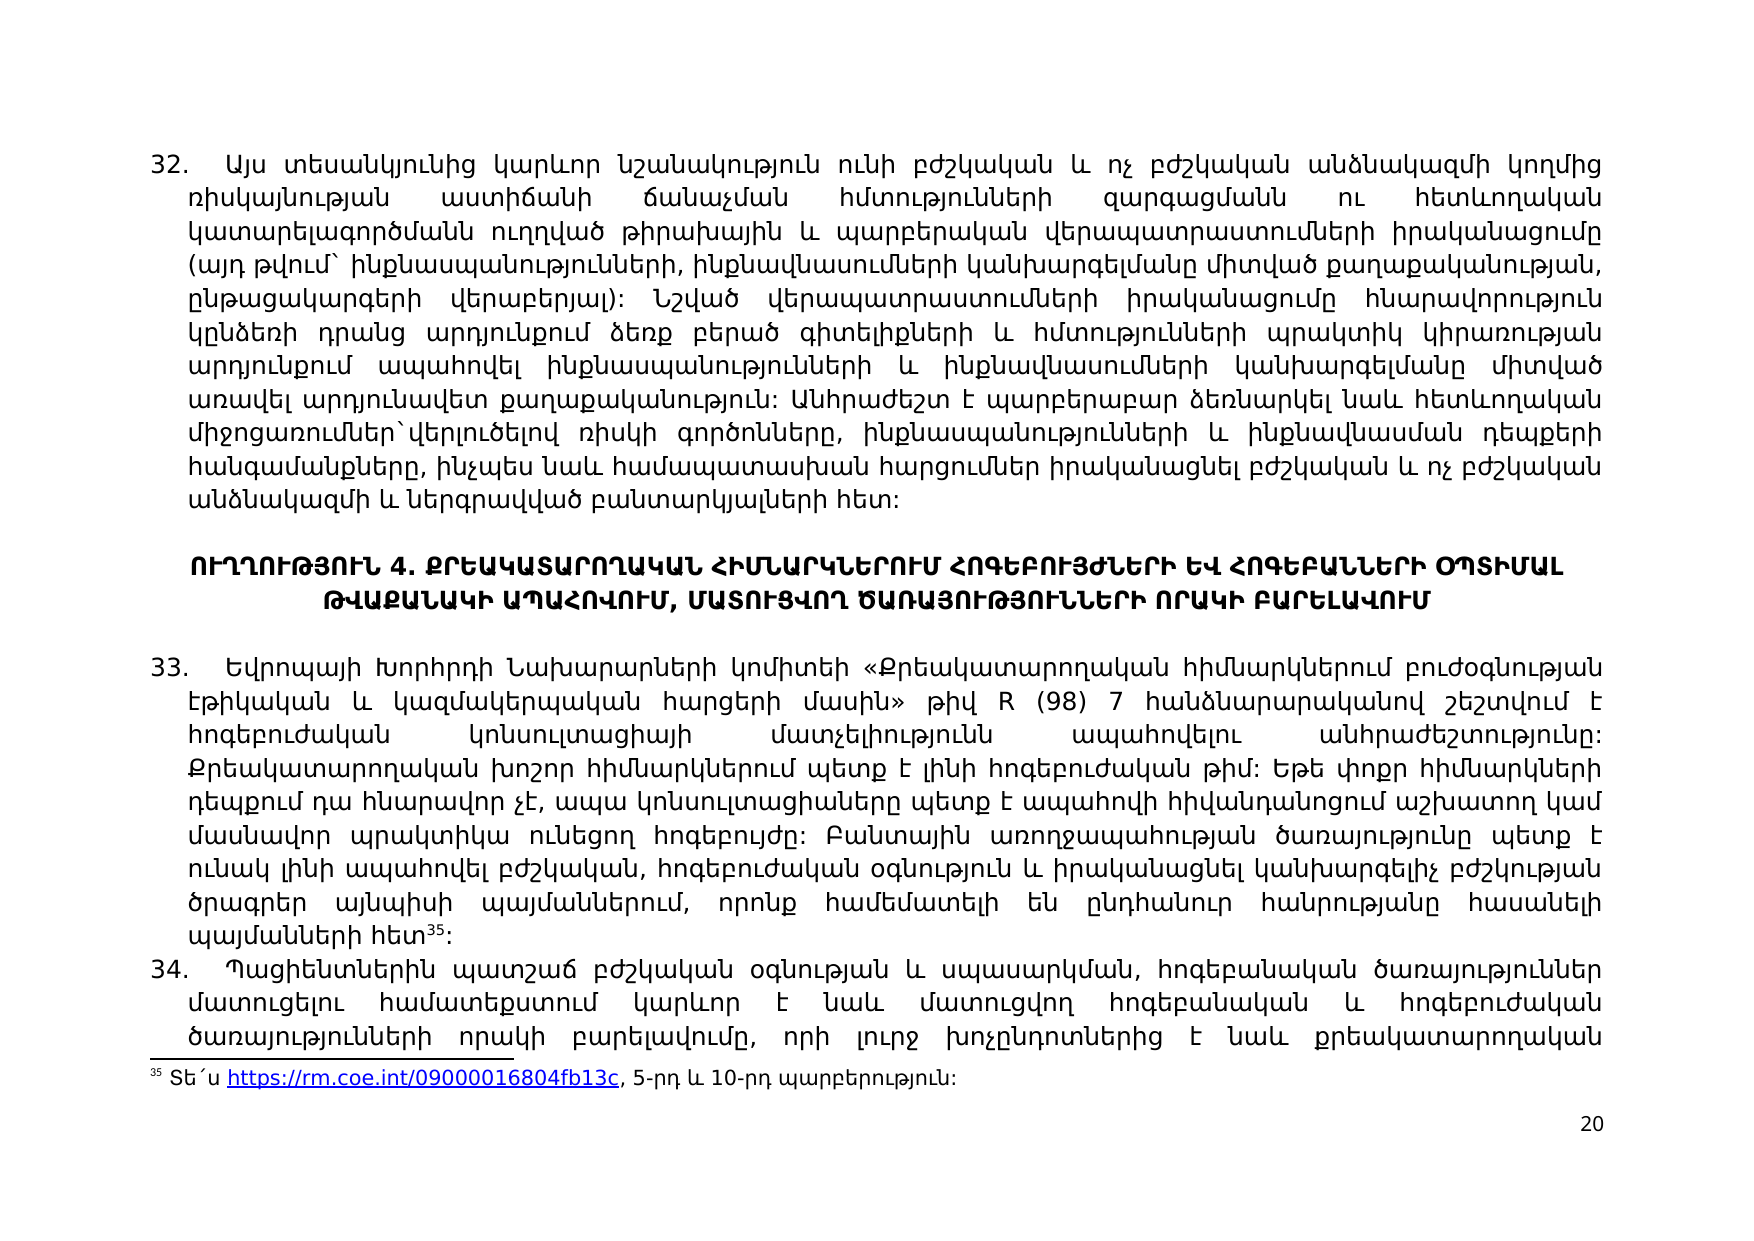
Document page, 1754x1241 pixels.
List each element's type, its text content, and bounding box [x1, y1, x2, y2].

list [150, 955, 1604, 1051]
list Այս տեսանկյունից կարևոր նշանակություն ունի բժշկական և ոչ բժշկական անձնակազմի կողմից ռիսկայնության աստիճանի ճանաչման հմտությունների զարգացմանն ու հետևողական կատարելագործմանն ուղղված թիրախային և պարբերական վերապատրաստումների իրականացումը (այդ թվում` ինքնասպանությունների, ինքնավնասումների կանխարգելմանը միտված քաղաքականության, ընթացակարգերի վերաբերյալ): Նշված վերապատրաստումների իրականացումը հնարավորություն կընձեռի դրանց արդյունքում ձեռք բերած գիտելիքների և հմտությունների պրակտիկ կիրառության արդյունքում ապահովել ինքնասպանությունների և ինքնավնասումների կանխարգելմանը միտված առավել արդյունավետ քաղաքականություն: Անհրաժեշտ է պարբերաբար ձեռնարկել նաև հետևողական միջոցառումներ`վերլուծելով ռիսկի գործոնները, ինքնասպանությունների և ինքնավնասման դեպքերի հանգամանքները, ինչպես նաև համապատասխան հարցումներ իրականացնել բժշկական և ոչ բժշկական անձնակազմի և ներգրավված բանտարկյալների հետ: [150, 150, 1604, 514]
text ՈՒՂՂՈՒԹՅՈՒՆ 4. ՔՐԵԱԿԱՏԱՐՈՂԱԿԱՆ ՀԻՄՆԱՐԿՆԵՐՈՒՄ ՀՈԳԵԲՈՒՅԺՆԵՐԻ ԵՎ ՀՈԳԵԲԱՆՆԵՐԻ ՕՊՏԻՄԱԼ ԹՎԱՔԱՆԱԿԻ ԱՊԱՀՈՎՈՒՄ, ՄԱՏՈՒՑՎՈՂ ԾԱՌԱՅՈՒԹՅՈՒՆՆԵՐԻ ՈՐԱԿԻ ԲԱՐԵԼԱՎՈՒՄ [150, 552, 1604, 615]
list Եվրոպայի Խորհրդի Նախարարների կոմիտեի «Քրեակատարողական հիմնարկներում բուժօգնության էթիկական և կազմակերպական հարցերի մասին» թիվ R (98) 7 հանձնարարականով շեշտվում է հոգեբուժական կոնսուլտացիայի մատչելիությունն ապահովելու անհրաժեշտությունը: Քրեակատարողական խոշոր հիմնարկներում պետք է լինի հոգեբուժական թիմ: Եթե փոքր հիմնարկների դեպքում դա հնարավոր չէ, ապա կոնսուլտացիաները պետք է ապահովի հիվանդանոցում աշխատող կամ մասնավոր պրակտիկա ունեցող հոգեբույժը: Բանտային առողջապահության ծառայությունը պետք է ունակ լինի ապահովել բժշկական, հոգեբուժական օգնություն և իրականացնել կանխարգելիչ բժշկության ծրագրեր այնպիսի պայմաններում, որոնք համեմատելի են ընդհանուր հանրությանը հասանելի պայմանների հետ: [150, 653, 1604, 951]
